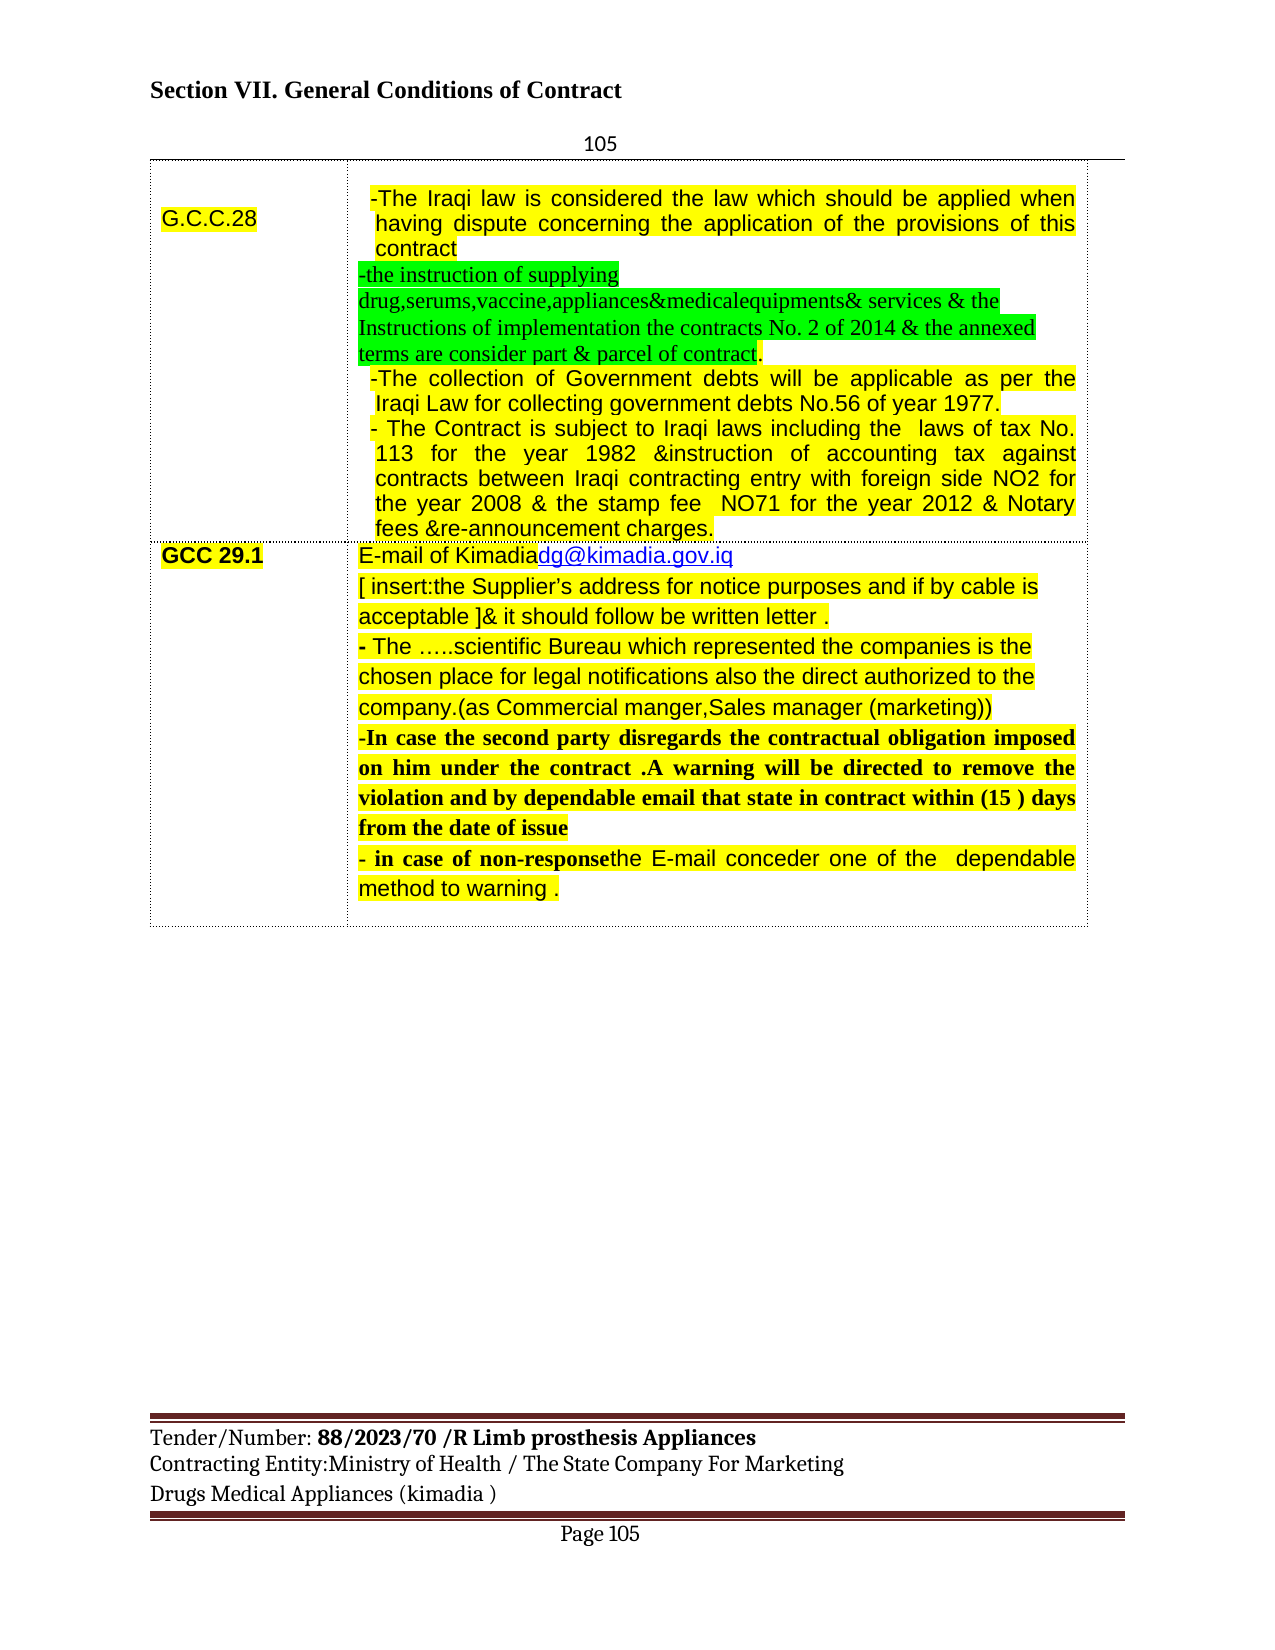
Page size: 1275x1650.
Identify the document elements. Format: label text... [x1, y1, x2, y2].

table_cell -The Iraqi law is considered the law which should be applied when having dispute concerning the application of the provisions of this contract -the instruction of supplying drug,serums,vaccine,appliances&medicalequipments& services & the Instructions of implementation the contracts No. 2 of 2014 & the annexed terms are consider part & parcel of contract. -The collection of Government debts will be applicable as per the Iraqi Law for collecting government debts No.56 of year 1977. - The Contract is subject to Iraqi laws including the laws of tax No. 113 for the year 1982 &instruction of accounting tax against contracts between Iraqi contracting entry with foreign side NO2 for the year 2008 & the stamp fee NO71 for the year 2012 & Notary fees &re-announcement charges. [347, 160, 1088, 541]
table_cell G.C.C.28 [150, 160, 347, 541]
table_cell GCC 29.1 [150, 541, 347, 926]
table_cell E-mail of Kimadiadg@kimadia.gov.iq [ insert:the Supplier’s address for notice purposes and if by cable is acceptable ]& it should follow be written letter . - The …..scientific Bureau which represented the companies is the chosen place for legal notifications also the direct authorized to the company.(as Commercial manger,Sales manager (marketing)) -In case the second party disregards the contractual obligation imposed on him under the contract .A warning will be directed to remove the violation and by dependable email that state in contract within (15 ) days from the date of issue - in case of non-responsethe E-mail conceder one of the dependable method to warning . [347, 541, 1088, 926]
